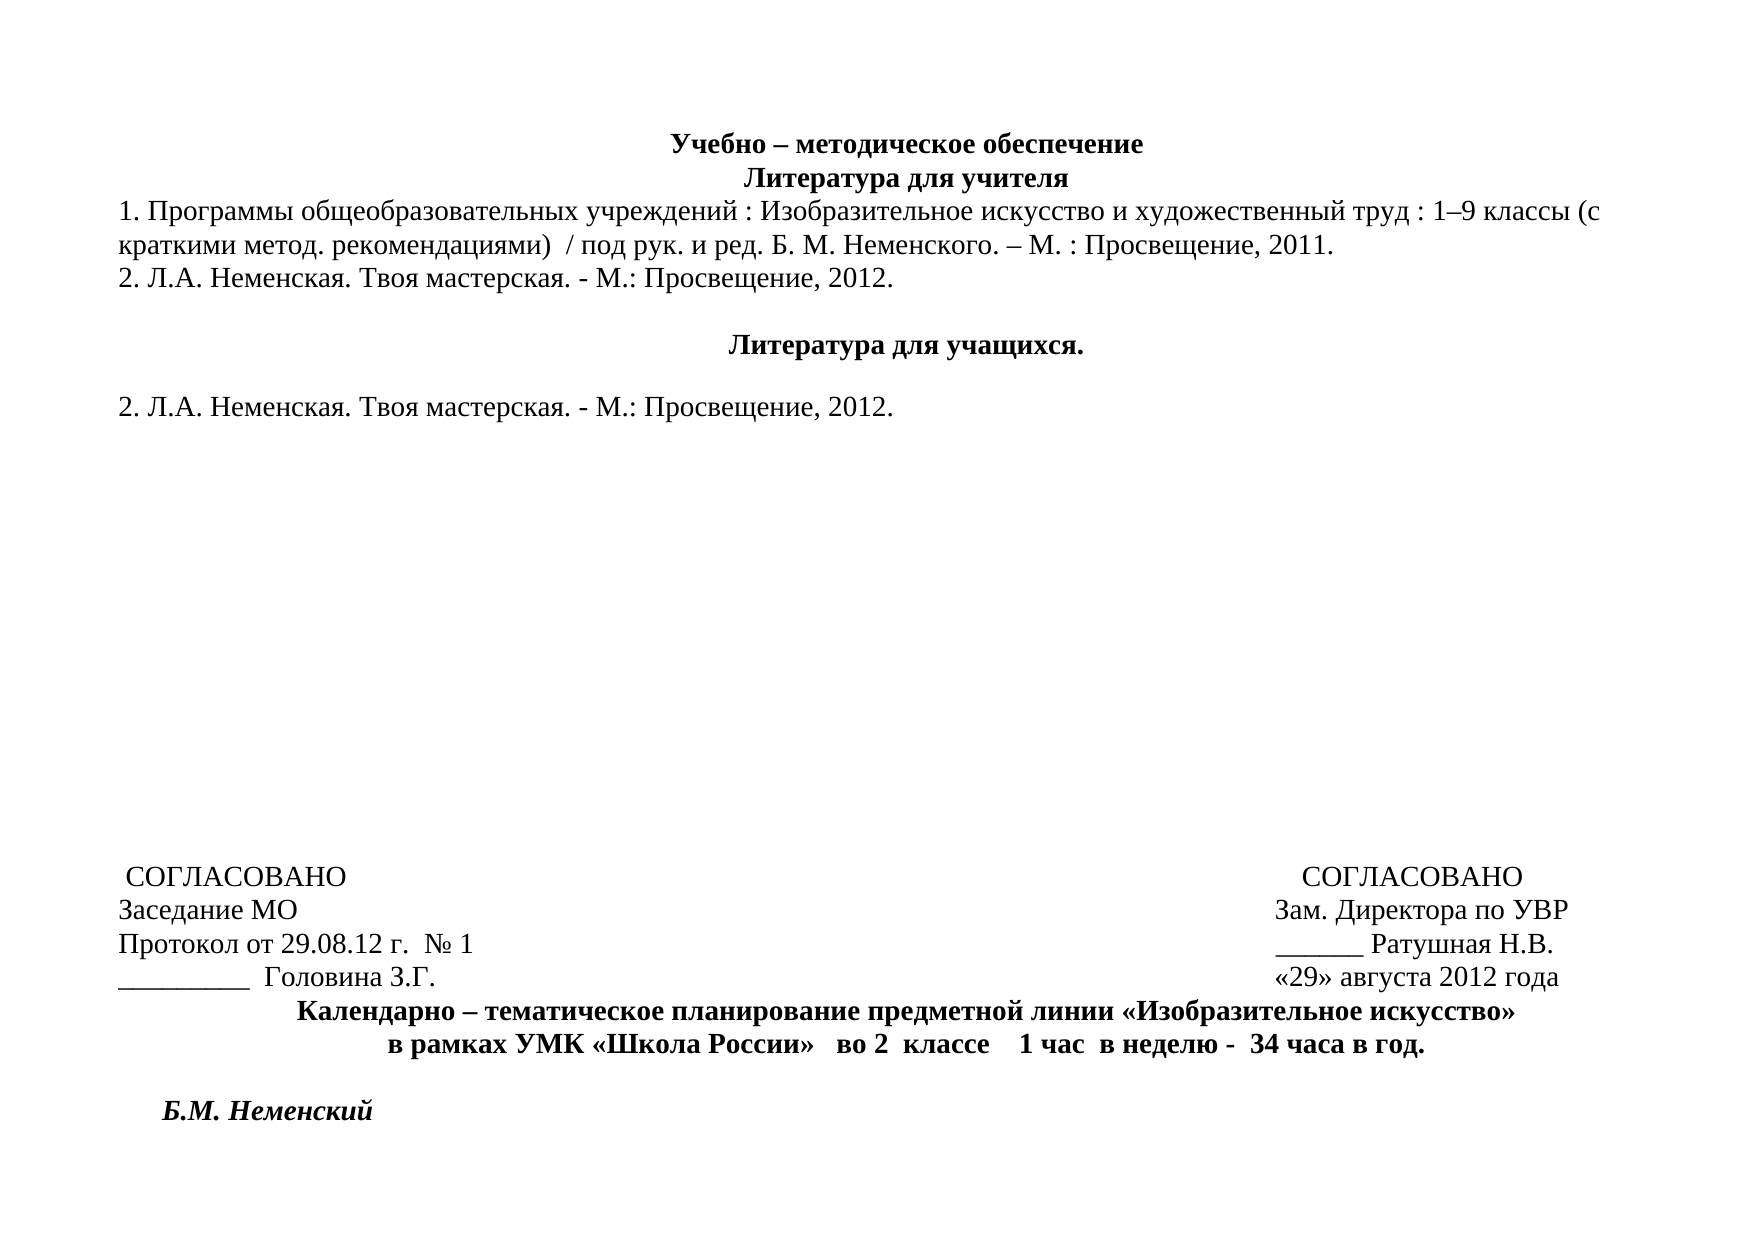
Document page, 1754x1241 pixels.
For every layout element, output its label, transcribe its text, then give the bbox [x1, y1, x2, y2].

text Литература для учителя [118, 160, 1695, 193]
text Учебно – методическое обеспечение [118, 126, 1695, 160]
text Календарно – тематическое планирование предметной линии «Изобразительное искусство» [118, 993, 1695, 1026]
text 2. Л.А. Неменская. Твоя мастерская. - М.: Просвещение, 2012. [118, 389, 1695, 423]
text Протокол от 29.08.12 г. № 1 ______ Ратушная Н.В. [118, 926, 1695, 959]
text Литература для учащихся. [118, 327, 1695, 361]
text 2. Л.А. Неменская. Твоя мастерская. - М.: Просвещение, 2012. [118, 260, 1695, 294]
text в рамках УМК «Школа России» во 2 классе 1 час в неделю - 34 часа в год. [118, 1026, 1695, 1060]
text СОГЛАСОВАНО СОГЛАСОВАНО [118, 859, 1695, 892]
text _________ Головина З.Г. «29» августа 2012 года [118, 959, 1695, 993]
text 1. Программы общеобразовательных учреждений : Изобразительное искусство и художественный труд : 1–9 классы (с краткими метод. рекомендациями) / под рук. и ред. Б. М. Неменского. – М. : Просвещение, 2011. [118, 193, 1695, 260]
text Заседание МО Зам. Директора по УВР [118, 892, 1695, 926]
text Б.М. Неменский [118, 1093, 1695, 1127]
